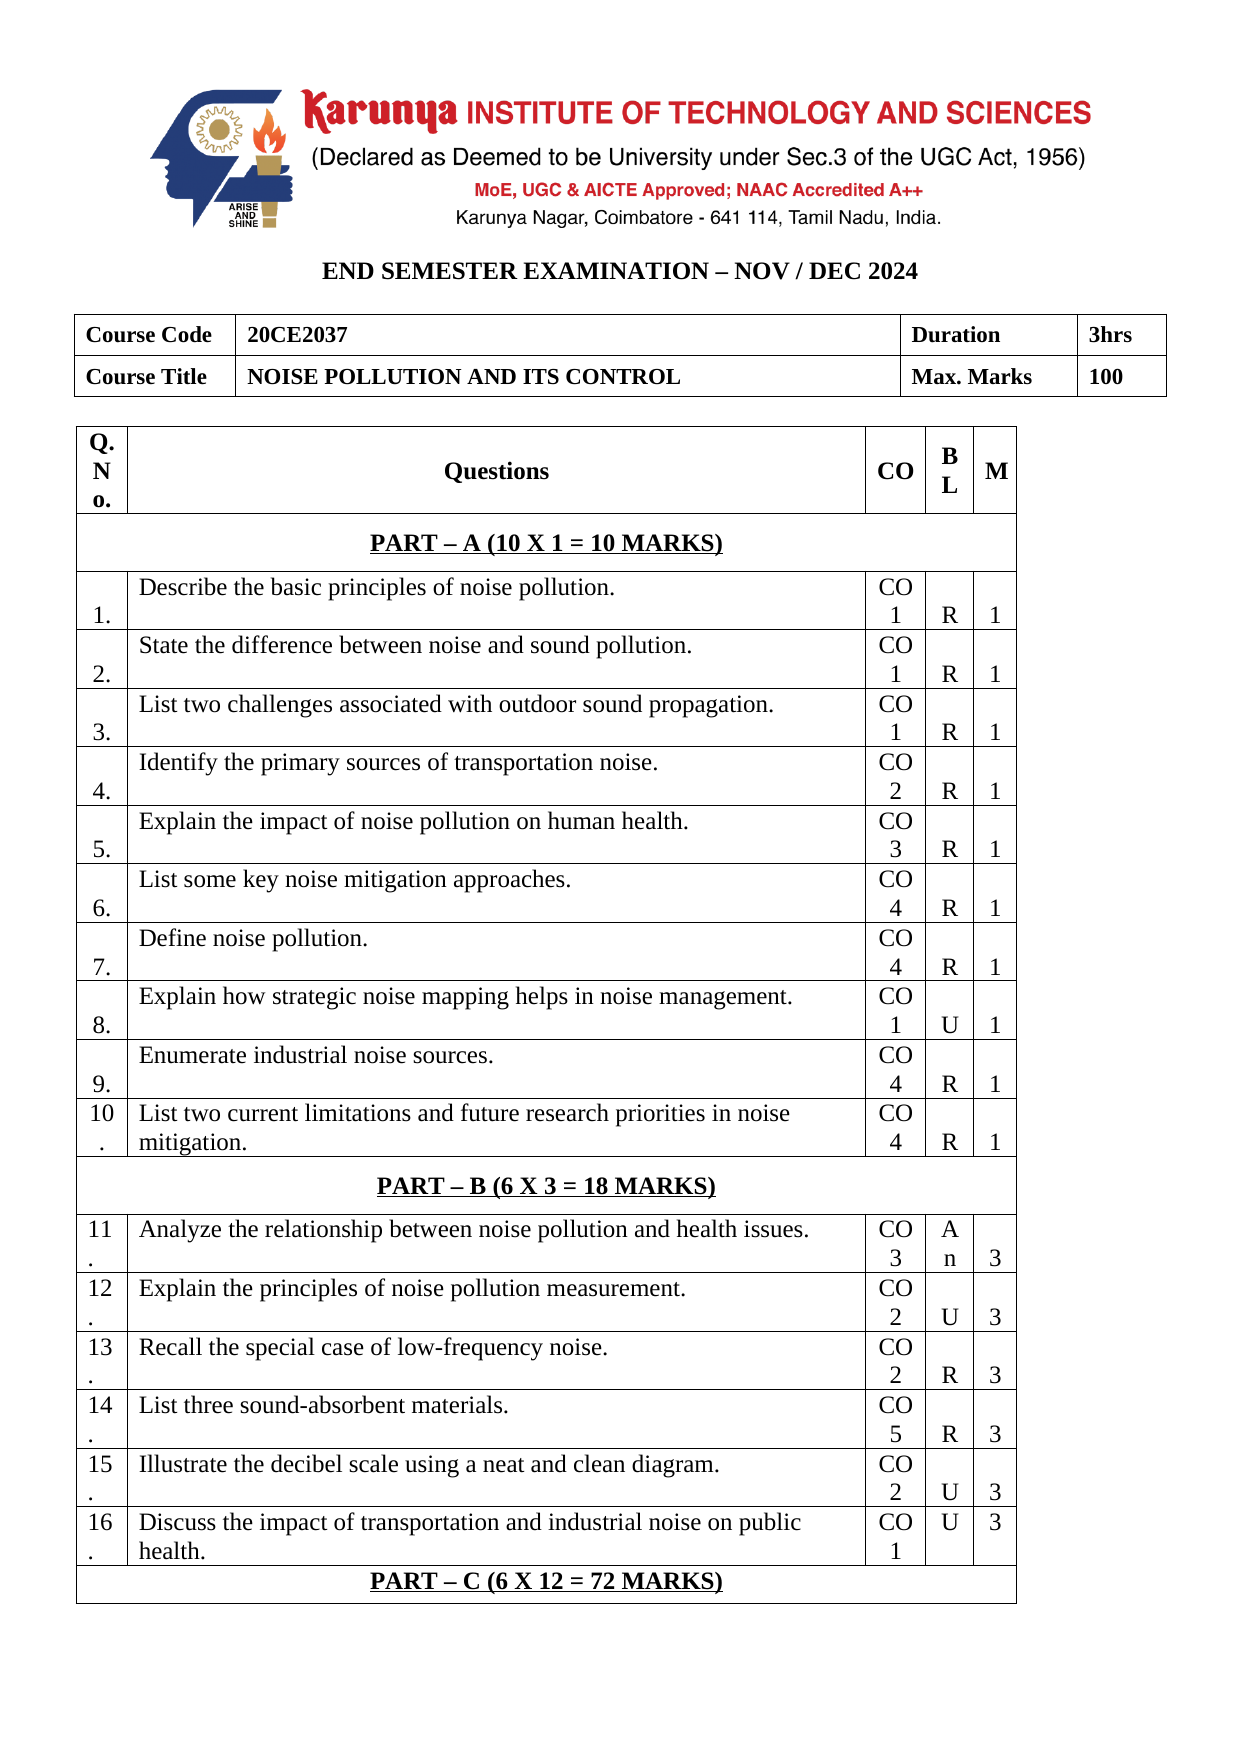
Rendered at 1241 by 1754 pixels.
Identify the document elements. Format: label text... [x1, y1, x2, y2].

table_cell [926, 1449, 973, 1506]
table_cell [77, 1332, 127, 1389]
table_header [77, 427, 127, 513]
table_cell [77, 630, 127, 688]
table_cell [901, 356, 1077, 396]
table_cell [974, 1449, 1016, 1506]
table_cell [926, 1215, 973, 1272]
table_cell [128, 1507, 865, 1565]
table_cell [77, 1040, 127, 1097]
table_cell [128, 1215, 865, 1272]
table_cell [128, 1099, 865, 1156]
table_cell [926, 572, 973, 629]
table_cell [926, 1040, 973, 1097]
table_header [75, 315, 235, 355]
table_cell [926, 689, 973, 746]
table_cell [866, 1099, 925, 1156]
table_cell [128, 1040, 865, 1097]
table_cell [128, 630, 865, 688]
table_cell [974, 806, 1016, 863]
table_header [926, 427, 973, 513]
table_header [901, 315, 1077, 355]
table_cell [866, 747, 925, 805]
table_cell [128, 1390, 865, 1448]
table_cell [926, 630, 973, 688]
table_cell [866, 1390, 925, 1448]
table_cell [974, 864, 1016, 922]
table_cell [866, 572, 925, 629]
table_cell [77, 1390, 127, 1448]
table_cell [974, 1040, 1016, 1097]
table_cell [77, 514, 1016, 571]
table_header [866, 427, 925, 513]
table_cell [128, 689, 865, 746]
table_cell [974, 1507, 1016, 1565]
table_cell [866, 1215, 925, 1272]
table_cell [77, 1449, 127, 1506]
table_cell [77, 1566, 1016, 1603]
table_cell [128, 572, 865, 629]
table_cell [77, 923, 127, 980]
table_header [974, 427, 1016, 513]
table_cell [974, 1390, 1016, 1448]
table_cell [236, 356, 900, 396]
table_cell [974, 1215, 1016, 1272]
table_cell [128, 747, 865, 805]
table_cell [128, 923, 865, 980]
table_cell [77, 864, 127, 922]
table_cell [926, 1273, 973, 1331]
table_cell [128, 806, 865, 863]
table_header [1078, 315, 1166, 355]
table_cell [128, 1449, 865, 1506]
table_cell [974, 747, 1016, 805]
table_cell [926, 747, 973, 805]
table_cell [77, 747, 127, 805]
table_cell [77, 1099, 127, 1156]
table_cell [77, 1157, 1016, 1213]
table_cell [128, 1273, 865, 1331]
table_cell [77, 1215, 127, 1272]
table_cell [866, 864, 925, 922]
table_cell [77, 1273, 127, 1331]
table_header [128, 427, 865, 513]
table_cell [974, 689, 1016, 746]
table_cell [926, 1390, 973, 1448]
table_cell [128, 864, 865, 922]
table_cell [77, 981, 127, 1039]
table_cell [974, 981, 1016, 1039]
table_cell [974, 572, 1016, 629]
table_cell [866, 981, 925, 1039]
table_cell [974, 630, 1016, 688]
picture [150, 89, 1091, 228]
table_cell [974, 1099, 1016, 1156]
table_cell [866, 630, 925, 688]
text END SEMESTER EXAMINATION – NOV / DEC 2024 [150, 256, 1090, 285]
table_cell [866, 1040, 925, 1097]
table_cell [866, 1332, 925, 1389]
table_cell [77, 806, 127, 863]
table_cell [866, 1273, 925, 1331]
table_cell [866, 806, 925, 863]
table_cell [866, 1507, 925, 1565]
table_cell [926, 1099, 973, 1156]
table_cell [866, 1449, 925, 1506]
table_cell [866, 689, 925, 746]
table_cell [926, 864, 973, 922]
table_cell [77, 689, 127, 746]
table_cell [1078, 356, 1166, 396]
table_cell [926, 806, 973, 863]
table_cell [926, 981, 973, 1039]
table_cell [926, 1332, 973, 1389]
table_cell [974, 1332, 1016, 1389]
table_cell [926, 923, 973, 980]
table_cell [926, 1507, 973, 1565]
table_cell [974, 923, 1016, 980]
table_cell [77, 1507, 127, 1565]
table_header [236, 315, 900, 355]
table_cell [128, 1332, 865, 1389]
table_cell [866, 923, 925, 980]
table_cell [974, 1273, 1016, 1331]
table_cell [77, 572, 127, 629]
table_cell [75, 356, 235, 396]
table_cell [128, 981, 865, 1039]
